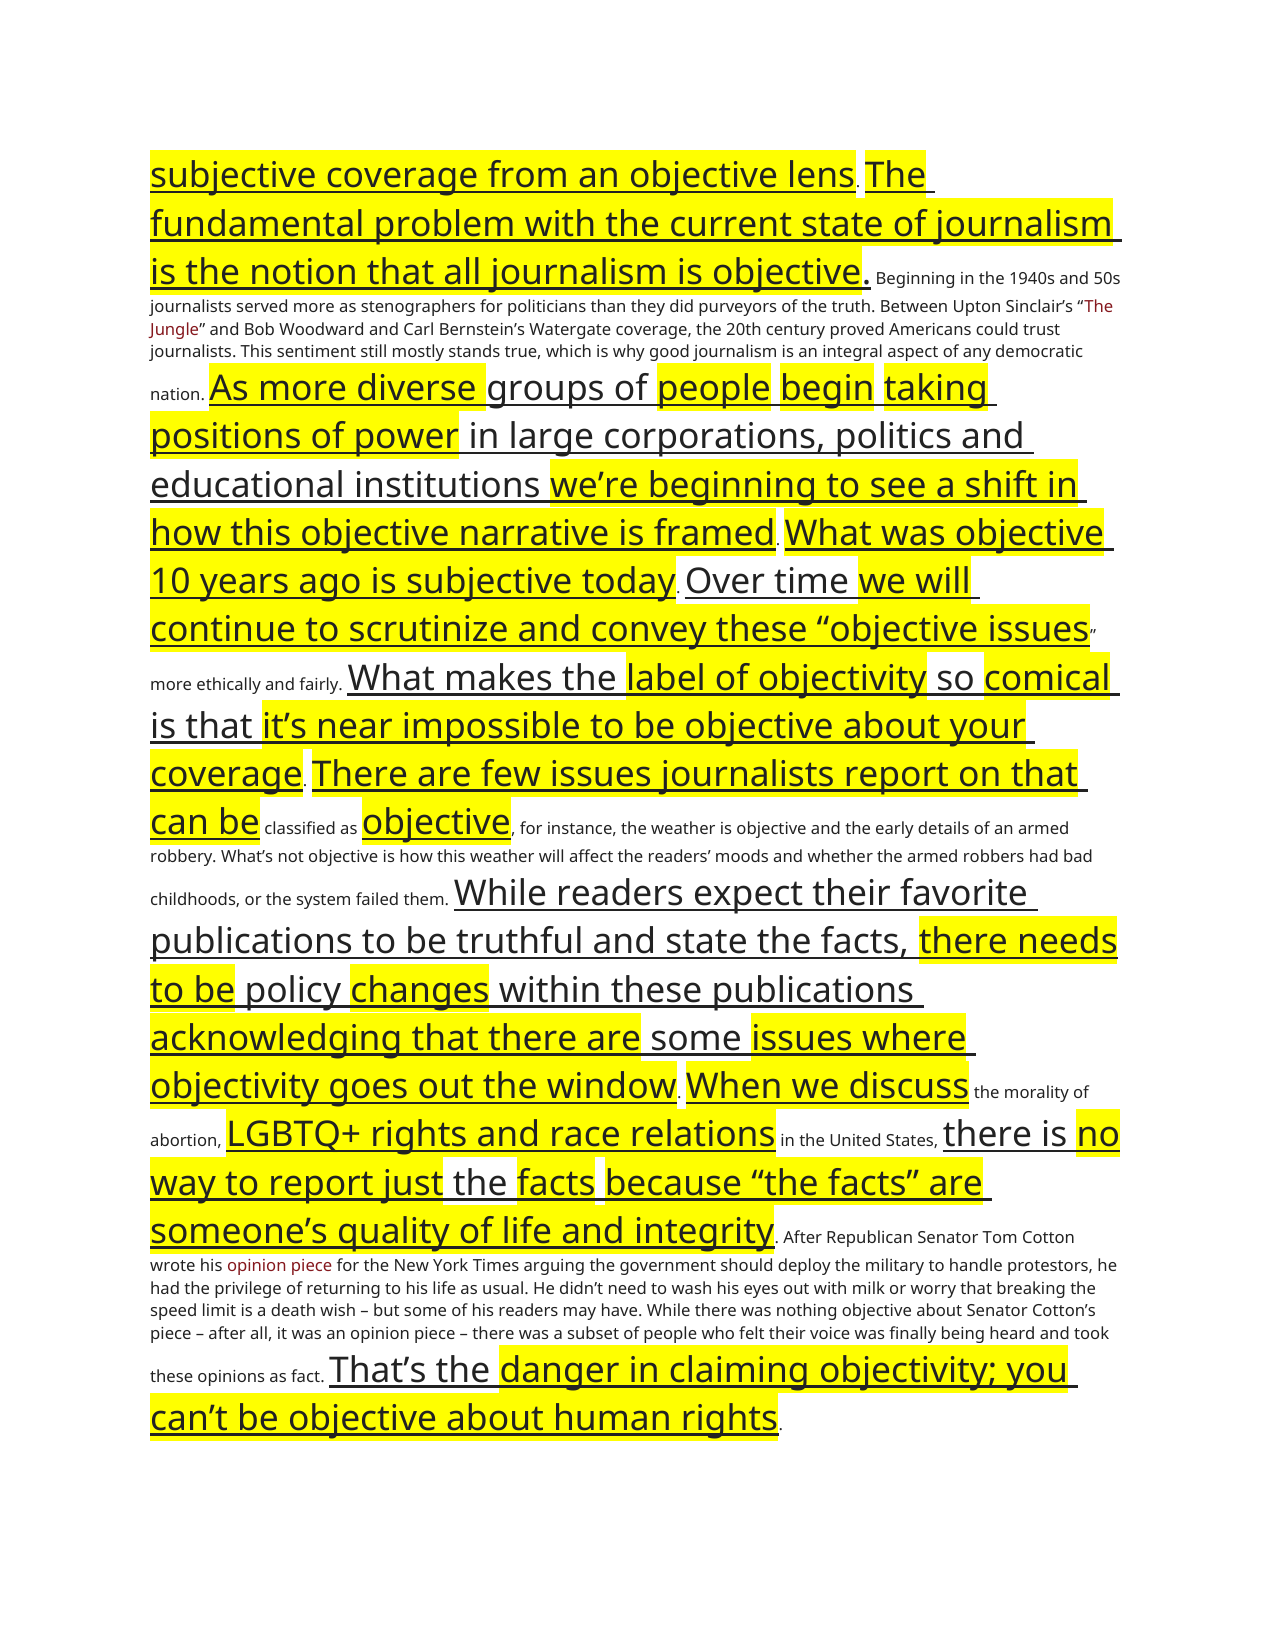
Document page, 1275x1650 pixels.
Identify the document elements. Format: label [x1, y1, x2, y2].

text [150, 150, 1125, 1441]
